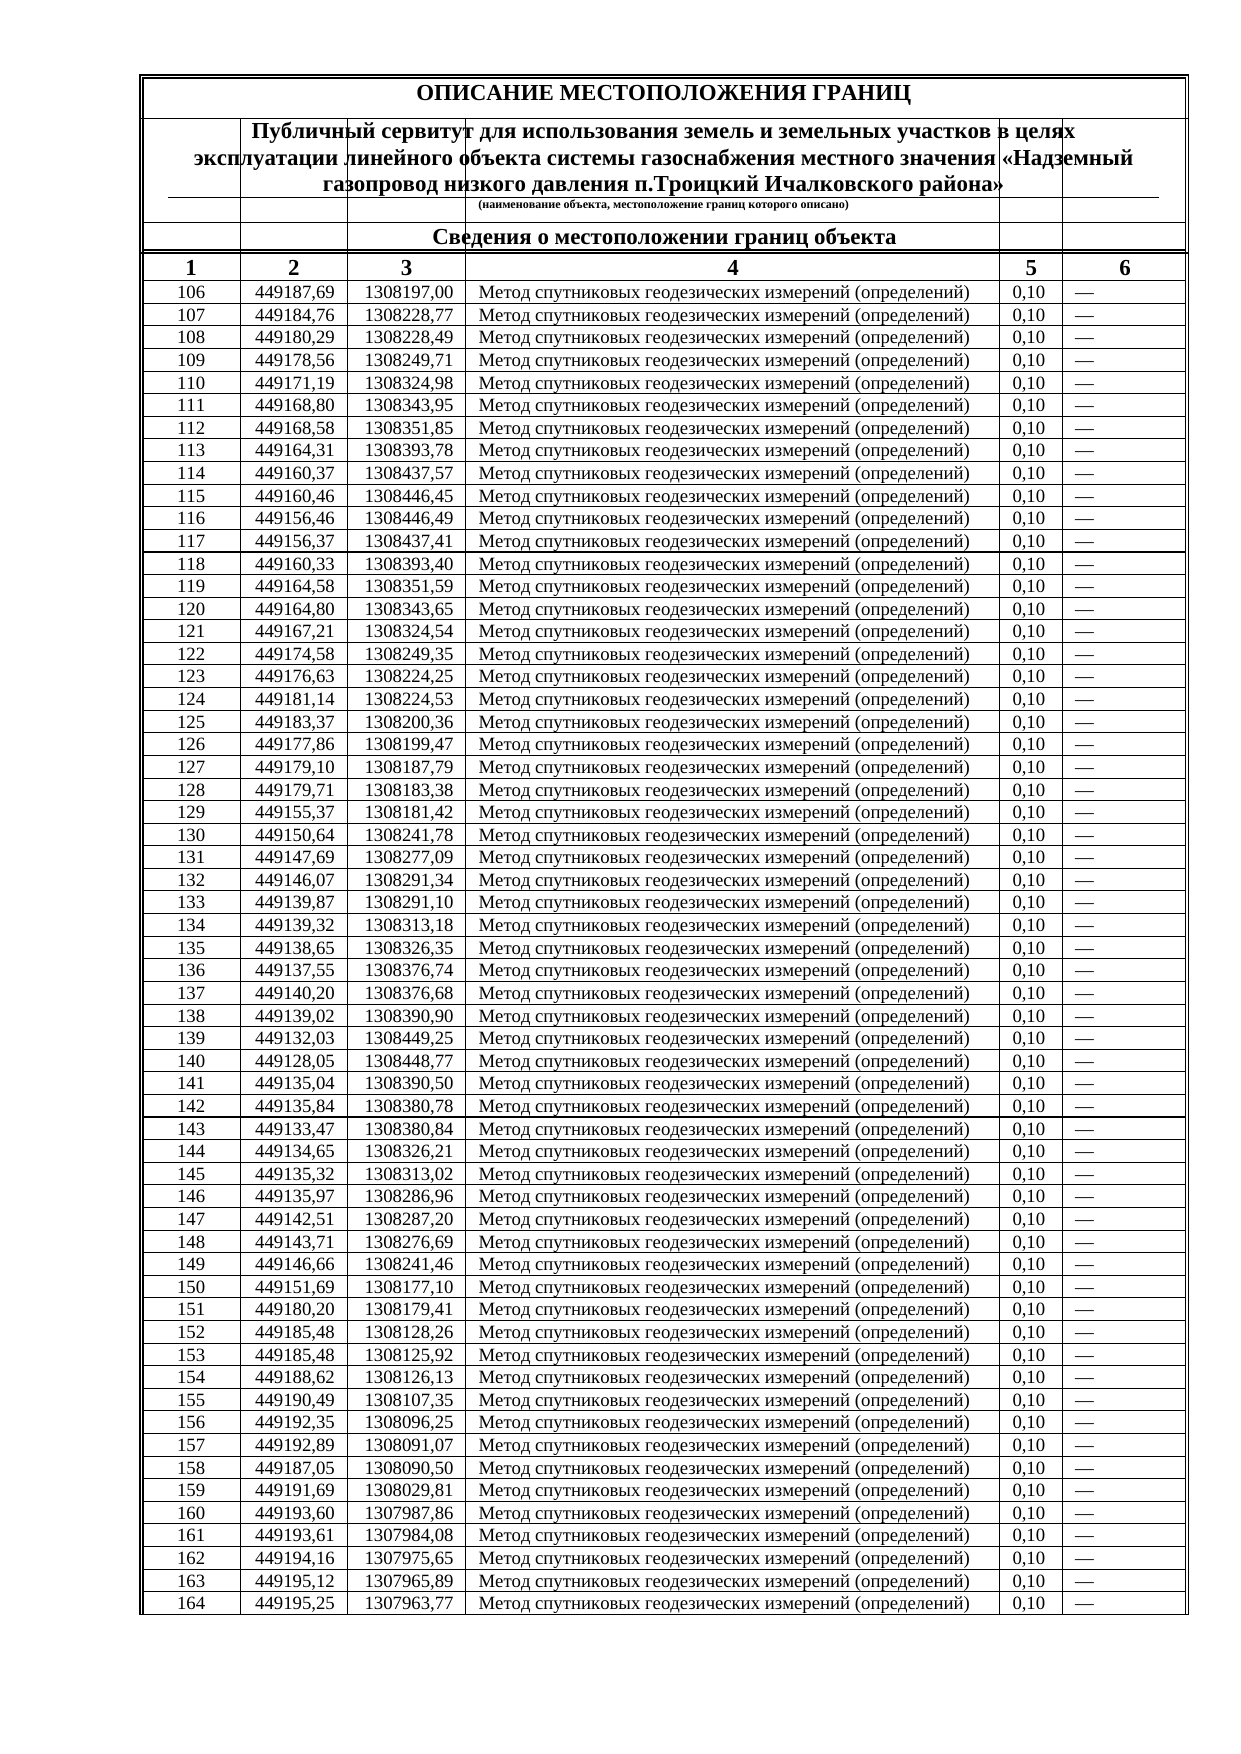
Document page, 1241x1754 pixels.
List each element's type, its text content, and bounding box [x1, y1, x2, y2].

table_cell 115 [144, 485, 240, 506]
table_cell Метод спутниковых геодезических измерений (определений) [466, 1118, 999, 1139]
table_cell 108 [144, 326, 240, 348]
table_header 3 [348, 254, 465, 280]
table_cell Метод спутниковых геодезических измерений (определений) [466, 620, 999, 642]
table_cell — [1063, 1366, 1185, 1388]
table_cell 449180,29 [241, 326, 347, 348]
table_cell 0,10 [1000, 733, 1062, 755]
table_cell 0,10 [1000, 688, 1062, 709]
table_cell Метод спутниковых геодезических измерений (определений) [466, 1411, 999, 1433]
table_cell 1308277,09 [348, 846, 465, 868]
table_cell 127 [144, 756, 240, 777]
table_cell Метод спутниковых геодезических измерений (определений) [466, 1321, 999, 1342]
table_cell 0,10 [1000, 1344, 1062, 1365]
table_cell 1308326,35 [348, 937, 465, 958]
table_cell 449139,32 [241, 914, 347, 936]
table_cell Метод спутниковых геодезических измерений (определений) [466, 1547, 999, 1568]
table_cell 137 [144, 982, 240, 1003]
table_cell 449190,49 [241, 1389, 347, 1410]
table_cell 0,10 [1000, 372, 1062, 393]
table_cell 0,10 [1000, 462, 1062, 483]
table_cell 1308183,38 [348, 779, 465, 800]
table_cell 449195,25 [241, 1592, 347, 1614]
table_header 3 [348, 119, 465, 197]
table_cell 1308313,02 [348, 1163, 465, 1184]
table_cell 144 [144, 1140, 240, 1162]
table_cell Метод спутниковых геодезических измерений (определений) [466, 1434, 999, 1456]
table_cell 449181,14 [241, 688, 347, 709]
table_cell 449135,97 [241, 1185, 347, 1207]
table_cell 134 [144, 914, 240, 936]
table_cell — [1063, 1502, 1185, 1523]
table_cell — [1063, 1592, 1185, 1614]
table_cell 141 [144, 1072, 240, 1094]
table_header 2 [241, 254, 347, 280]
table_cell Метод спутниковых геодезических измерений (определений) [466, 733, 999, 755]
table_header 4 [466, 198, 999, 222]
table_cell 449146,66 [241, 1253, 347, 1275]
table_cell — [1063, 439, 1185, 461]
table_cell 449187,69 [241, 281, 347, 303]
table_cell Метод спутниковых геодезических измерений (определений) [466, 869, 999, 890]
table_cell — [1063, 462, 1185, 483]
table_cell 449193,61 [241, 1524, 347, 1546]
table_cell 449168,80 [241, 394, 347, 416]
table_cell 449160,33 [241, 553, 347, 574]
table_cell Метод спутниковых геодезических измерений (определений) [466, 507, 999, 529]
table_cell 449156,46 [241, 507, 347, 529]
table_cell 449138,65 [241, 937, 347, 958]
table_cell 449156,37 [241, 530, 347, 551]
table_cell 121 [144, 620, 240, 642]
table_cell 0,10 [1000, 665, 1062, 687]
table_cell Метод спутниковых геодезических измерений (определений) [466, 1524, 999, 1546]
table_cell 0,10 [1000, 1479, 1062, 1501]
table_cell 143 [144, 1118, 240, 1139]
table_cell 449194,16 [241, 1547, 347, 1568]
table_cell 156 [144, 1411, 240, 1433]
table_cell 163 [144, 1570, 240, 1591]
table_cell — [1063, 507, 1185, 529]
table_cell Метод спутниковых геодезических измерений (определений) [466, 1005, 999, 1026]
table_cell 0,10 [1000, 643, 1062, 664]
table_cell 0,10 [1000, 1208, 1062, 1229]
table_cell — [1063, 1095, 1185, 1116]
table_cell 1308390,50 [348, 1072, 465, 1094]
table_cell 133 [144, 891, 240, 913]
table_cell — [1063, 575, 1185, 597]
table_header 5 [1000, 198, 1062, 222]
table_cell 449147,69 [241, 846, 347, 868]
table_cell 1308390,90 [348, 1005, 465, 1026]
table_cell 1308324,98 [348, 372, 465, 393]
table_cell — [1063, 914, 1185, 936]
table_cell 449137,55 [241, 959, 347, 981]
table_cell — [1063, 598, 1185, 619]
table_cell — [1063, 1005, 1185, 1026]
table_cell — [1063, 643, 1185, 664]
table_cell Метод спутниковых геодезических измерений (определений) [466, 439, 999, 461]
table_cell 449176,63 [241, 665, 347, 687]
table_cell 449160,46 [241, 485, 347, 506]
table_cell Метод спутниковых геодезических измерений (определений) [466, 779, 999, 800]
table_cell 449167,21 [241, 620, 347, 642]
table_cell 1307963,77 [348, 1592, 465, 1614]
table_cell 118 [144, 553, 240, 574]
table_cell 449174,58 [241, 643, 347, 664]
table_cell 112 [144, 417, 240, 438]
table_cell — [1063, 1457, 1185, 1478]
table_cell Метод спутниковых геодезических измерений (определений) [466, 1095, 999, 1116]
table_cell 449192,89 [241, 1434, 347, 1456]
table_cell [466, 304, 999, 325]
table_cell 0,10 [1000, 779, 1062, 800]
table_cell 146 [144, 1185, 240, 1207]
table_cell 0,10 [1000, 1231, 1062, 1252]
table_cell — [1063, 1050, 1185, 1071]
table_cell 148 [144, 1231, 240, 1252]
table_cell 117 [144, 530, 240, 551]
table_cell 130 [144, 824, 240, 845]
table_cell 0,10 [1000, 553, 1062, 574]
table_cell 0,10 [1000, 1321, 1062, 1342]
table_cell 138 [144, 1005, 240, 1026]
table_cell 1308090,50 [348, 1457, 465, 1478]
table_cell 142 [144, 1095, 240, 1116]
table_header 2 [241, 198, 347, 222]
table_cell 158 [144, 1457, 240, 1478]
table_cell Метод спутниковых геодезических измерений (определений) [466, 417, 999, 438]
table_cell 0,10 [1000, 1389, 1062, 1410]
table_cell 1307975,65 [348, 1547, 465, 1568]
table_cell 0,10 [1000, 1502, 1062, 1523]
table_cell 154 [144, 1366, 240, 1388]
table_cell 0,10 [1000, 304, 1062, 325]
table_cell 1308449,25 [348, 1027, 465, 1049]
table_cell 449143,71 [241, 1231, 347, 1252]
table_cell 160 [144, 1502, 240, 1523]
table_cell Метод спутниковых геодезических измерений (определений) [466, 665, 999, 687]
table_cell Метод спутниковых геодезических измерений (определений) [466, 530, 999, 551]
table_cell 1308200,36 [348, 711, 465, 732]
table_cell 0,10 [1000, 801, 1062, 823]
table_cell 153 [144, 1344, 240, 1365]
table_cell Метод спутниковых геодезических измерений (определений) [466, 1389, 999, 1410]
table_cell Метод спутниковых геодезических измерений (определений) [466, 959, 999, 981]
table_cell 1308199,47 [348, 733, 465, 755]
table_cell 151 [144, 1298, 240, 1320]
table_cell 449135,04 [241, 1072, 347, 1094]
table_cell 1308291,10 [348, 891, 465, 913]
table_cell 1308380,78 [348, 1095, 465, 1116]
table_cell 449133,47 [241, 1118, 347, 1139]
table_cell — [1063, 1524, 1185, 1546]
table_cell Метод спутниковых геодезических измерений (определений) [466, 1276, 999, 1297]
table_cell 0,10 [1000, 1592, 1062, 1614]
table_cell Метод спутниковых геодезических измерений (определений) [466, 1457, 999, 1478]
table_cell — [1063, 1118, 1185, 1139]
table_cell 1308177,10 [348, 1276, 465, 1297]
table_cell 132 [144, 869, 240, 890]
table_cell 139 [144, 1027, 240, 1049]
table_cell 1308351,85 [348, 417, 465, 438]
table_cell 1308326,21 [348, 1140, 465, 1162]
table_cell 449185,48 [241, 1321, 347, 1342]
table_cell 0,10 [1000, 326, 1062, 348]
table_cell 0,10 [1000, 891, 1062, 913]
table_cell — [1063, 688, 1185, 709]
table_cell — [1063, 1434, 1185, 1456]
table_cell 449128,05 [241, 1050, 347, 1071]
table_cell 111 [144, 394, 240, 416]
table_header 3 [348, 198, 465, 222]
table_cell Метод спутниковых геодезических измерений (определений) [466, 824, 999, 845]
table_cell 1308197,00 [348, 281, 465, 303]
table_cell 159 [144, 1479, 240, 1501]
table_cell 449142,51 [241, 1208, 347, 1229]
table_cell 1308249,71 [348, 349, 465, 371]
table_cell — [1063, 281, 1185, 303]
table_cell 161 [144, 1524, 240, 1546]
table_cell 0,10 [1000, 1027, 1062, 1049]
table_cell — [1063, 530, 1185, 551]
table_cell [466, 1570, 999, 1591]
table_cell 1308343,65 [348, 598, 465, 619]
table_cell Метод спутниковых геодезических измерений (определений) [466, 801, 999, 823]
table_cell Метод спутниковых геодезических измерений (определений) [466, 462, 999, 483]
table_cell 1308380,84 [348, 1118, 465, 1139]
table_cell 449183,37 [241, 711, 347, 732]
table_cell 449134,65 [241, 1140, 347, 1162]
table_cell — [1063, 553, 1185, 574]
table_cell 449187,05 [241, 1457, 347, 1478]
table_header 4 [466, 254, 999, 280]
table_cell 0,10 [1000, 598, 1062, 619]
table_cell 116 [144, 507, 240, 529]
table_cell 124 [144, 688, 240, 709]
table_cell 449139,87 [241, 891, 347, 913]
table_cell — [1063, 1276, 1185, 1297]
table_cell 0,10 [1000, 937, 1062, 958]
table_cell 123 [144, 665, 240, 687]
table_cell — [1063, 372, 1185, 393]
table_cell 0,10 [1000, 1253, 1062, 1275]
table_cell Метод спутниковых геодезических измерений (определений) [466, 1140, 999, 1162]
table_cell 1308029,81 [348, 1479, 465, 1501]
table_cell — [1063, 326, 1185, 348]
table_cell — [1063, 485, 1185, 506]
table_cell 1308224,25 [348, 665, 465, 687]
table_cell 1308437,57 [348, 462, 465, 483]
table_cell Метод спутниковых геодезических измерений (определений) [466, 688, 999, 709]
table_cell 1308291,34 [348, 869, 465, 890]
table_cell 449185,48 [241, 1344, 347, 1365]
table_cell — [1063, 1027, 1185, 1049]
table_cell 0,10 [1000, 1050, 1062, 1071]
table_cell 1308343,95 [348, 394, 465, 416]
table_cell 0,10 [1000, 439, 1062, 461]
table_cell 1308446,45 [348, 485, 465, 506]
table_cell 136 [144, 959, 240, 981]
table_cell 0,10 [1000, 1524, 1062, 1546]
table_cell 0,10 [1000, 869, 1062, 890]
table_cell — [1063, 779, 1185, 800]
table_cell Метод спутниковых геодезических измерений (определений) [466, 1027, 999, 1049]
table_cell — [1063, 711, 1185, 732]
table_cell 0,10 [1000, 1005, 1062, 1026]
table_cell 449160,37 [241, 462, 347, 483]
table_cell 0,10 [1000, 1547, 1062, 1568]
table_cell 122 [144, 643, 240, 664]
table_cell Метод спутниковых геодезических измерений (определений) [466, 937, 999, 958]
table_cell 0,10 [1000, 349, 1062, 371]
table_cell — [1063, 1072, 1185, 1094]
table_cell 1308287,20 [348, 1208, 465, 1229]
table_cell — [1063, 891, 1185, 913]
table_cell 1308224,53 [348, 688, 465, 709]
table_cell 0,10 [1000, 846, 1062, 868]
table_cell Метод спутниковых геодезических измерений (определений) [466, 1072, 999, 1094]
table_cell — [1063, 1321, 1185, 1342]
table_cell 155 [144, 1389, 240, 1410]
table_cell — [1063, 1298, 1185, 1320]
table_cell — [1063, 801, 1185, 823]
table_cell 0,10 [1000, 1434, 1062, 1456]
table_cell 1308393,78 [348, 439, 465, 461]
table_cell Метод спутниковых геодезических измерений (определений) [466, 1502, 999, 1523]
table_cell Метод спутниковых геодезических измерений (определений) [466, 846, 999, 868]
table_cell 1308187,79 [348, 756, 465, 777]
table_cell 449135,32 [241, 1163, 347, 1184]
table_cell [466, 1592, 999, 1614]
table_cell Метод спутниковых геодезических измерений (определений) [466, 485, 999, 506]
table_cell 449195,12 [241, 1570, 347, 1591]
table_cell Метод спутниковых геодезических измерений (определений) [466, 598, 999, 619]
table_cell 126 [144, 733, 240, 755]
table_cell — [1063, 824, 1185, 845]
table_cell 449171,19 [241, 372, 347, 393]
table_cell 1308313,18 [348, 914, 465, 936]
table_cell Метод спутниковых геодезических измерений (определений) [466, 1479, 999, 1501]
table_cell 449155,37 [241, 801, 347, 823]
table_cell — [1063, 620, 1185, 642]
table_cell 0,10 [1000, 982, 1062, 1003]
table_cell 449193,60 [241, 1502, 347, 1523]
table_header 6 [1063, 223, 1185, 249]
table_cell 1308125,92 [348, 1344, 465, 1365]
table_cell 1308241,78 [348, 824, 465, 845]
table_cell 128 [144, 779, 240, 800]
table_cell 449164,58 [241, 575, 347, 597]
table_cell — [1063, 1208, 1185, 1229]
table_header 1 [144, 254, 240, 280]
table_cell 1308128,26 [348, 1321, 465, 1342]
table_cell 449192,35 [241, 1411, 347, 1433]
table_cell 1308241,46 [348, 1253, 465, 1275]
table_cell 1308446,49 [348, 507, 465, 529]
table_cell — [1063, 349, 1185, 371]
table_cell 0,10 [1000, 281, 1062, 303]
table_cell 0,10 [1000, 1298, 1062, 1320]
table_cell 120 [144, 598, 240, 619]
table_cell — [1063, 733, 1185, 755]
table_cell 152 [144, 1321, 240, 1342]
table_header 6 [1063, 119, 1185, 222]
table_cell 135 [144, 937, 240, 958]
table_cell 449179,71 [241, 779, 347, 800]
table_cell — [1063, 937, 1185, 958]
table_cell 1308276,69 [348, 1231, 465, 1252]
table_cell 449164,31 [241, 439, 347, 461]
table_header 5 [1000, 254, 1062, 280]
table_cell 1308181,42 [348, 801, 465, 823]
table_cell 125 [144, 711, 240, 732]
table_cell 449179,10 [241, 756, 347, 777]
table_header 5 [1000, 223, 1062, 249]
table_cell 1307987,86 [348, 1502, 465, 1523]
table_header 2 [241, 223, 347, 249]
table_cell 1308091,07 [348, 1434, 465, 1456]
table_cell 162 [144, 1547, 240, 1568]
table_cell 150 [144, 1276, 240, 1297]
table_cell 1308228,49 [348, 326, 465, 348]
table_header 1 [144, 223, 240, 249]
table_cell 449180,20 [241, 1298, 347, 1320]
table_cell Метод спутниковых геодезических измерений (определений) [466, 1050, 999, 1071]
table_cell 449177,86 [241, 733, 347, 755]
table_cell 1308437,41 [348, 530, 465, 551]
table_cell 114 [144, 462, 240, 483]
table_cell 1308179,41 [348, 1298, 465, 1320]
table_cell Метод спутниковых геодезических измерений (определений) [466, 575, 999, 597]
table_cell 449178,56 [241, 349, 347, 371]
table_cell — [1063, 1185, 1185, 1207]
table_cell 449146,07 [241, 869, 347, 890]
table_cell Метод спутниковых геодезических измерений (определений) [466, 891, 999, 913]
table_cell 0,10 [1000, 1185, 1062, 1207]
table_cell 0,10 [1000, 1140, 1062, 1162]
table_cell 131 [144, 846, 240, 868]
table_cell — [1063, 1163, 1185, 1184]
table_cell 1308351,59 [348, 575, 465, 597]
table_cell Метод спутниковых геодезических измерений (определений) [466, 1253, 999, 1275]
table_cell Метод спутниковых геодезических измерений (определений) [466, 349, 999, 371]
table_cell 449139,02 [241, 1005, 347, 1026]
table_cell 1307965,89 [348, 1570, 465, 1591]
table_cell — [1063, 1547, 1185, 1568]
table_cell 1308376,74 [348, 959, 465, 981]
table_cell 0,10 [1000, 959, 1062, 981]
table_cell Метод спутниковых геодезических измерений (определений) [466, 1298, 999, 1320]
table_cell 449140,20 [241, 982, 347, 1003]
table_cell 449132,03 [241, 1027, 347, 1049]
table_cell — [1063, 1344, 1185, 1365]
table_cell 1308286,96 [348, 1185, 465, 1207]
table_cell Метод спутниковых геодезических измерений (определений) [466, 1185, 999, 1207]
table_cell 0,10 [1000, 1072, 1062, 1094]
table_header 4 [466, 119, 999, 197]
table_cell — [1063, 959, 1185, 981]
table_cell 449188,62 [241, 1366, 347, 1388]
table_cell Метод спутниковых геодезических измерений (определений) [466, 372, 999, 393]
table_cell 1308249,35 [348, 643, 465, 664]
table_cell 113 [144, 439, 240, 461]
table_cell 1308324,54 [348, 620, 465, 642]
table_cell 0,10 [1000, 1570, 1062, 1591]
table_cell 157 [144, 1434, 240, 1456]
table_cell 0,10 [1000, 530, 1062, 551]
table_cell — [1063, 1253, 1185, 1275]
table_cell — [1063, 1389, 1185, 1410]
table_cell Метод спутниковых геодезических измерений (определений) [466, 914, 999, 936]
table_cell — [1063, 665, 1185, 687]
table_cell 1308126,13 [348, 1366, 465, 1388]
table_cell 0,10 [1000, 1095, 1062, 1116]
table_cell 1308096,25 [348, 1411, 465, 1433]
table_cell Метод спутниковых геодезических измерений (определений) [466, 1344, 999, 1365]
table_cell 449151,69 [241, 1276, 347, 1297]
table_cell 0,10 [1000, 1276, 1062, 1297]
table_cell 0,10 [1000, 1163, 1062, 1184]
table_cell 0,10 [1000, 1118, 1062, 1139]
table_cell Метод спутниковых геодезических измерений (определений) [466, 1208, 999, 1229]
table_cell 1308376,68 [348, 982, 465, 1003]
table_header 2 [241, 119, 347, 197]
table_cell 1308448,77 [348, 1050, 465, 1071]
table_cell 164 [144, 1592, 240, 1614]
table_cell — [1063, 1479, 1185, 1501]
table_cell Метод спутниковых геодезических измерений (определений) [466, 711, 999, 732]
table_cell 449191,69 [241, 1479, 347, 1501]
table_header 6 [1063, 254, 1185, 280]
table_cell — [1063, 1411, 1185, 1433]
table_cell 449135,84 [241, 1095, 347, 1116]
table_cell 147 [144, 1208, 240, 1229]
table_cell 1308393,40 [348, 553, 465, 574]
table_header 1 [144, 119, 240, 222]
table_cell 0,10 [1000, 620, 1062, 642]
table_cell 1307984,08 [348, 1524, 465, 1546]
table_cell — [1063, 1140, 1185, 1162]
table_cell 149 [144, 1253, 240, 1275]
table_cell 0,10 [1000, 417, 1062, 438]
table_cell Метод спутниковых геодезических измерений (определений) [466, 1366, 999, 1388]
table_cell 0,10 [1000, 756, 1062, 777]
table_header 5 [1000, 119, 1062, 197]
table_cell 449150,64 [241, 824, 347, 845]
table_cell — [1063, 869, 1185, 890]
table_cell 140 [144, 1050, 240, 1071]
table_cell 449164,80 [241, 598, 347, 619]
table_cell 1308107,35 [348, 1389, 465, 1410]
table_cell 0,10 [1000, 394, 1062, 416]
table_cell — [1063, 846, 1185, 868]
table_header 3 [348, 223, 465, 249]
table_cell Метод спутниковых геодезических измерений (определений) [466, 982, 999, 1003]
table_cell 0,10 [1000, 1366, 1062, 1388]
table_cell 0,10 [1000, 507, 1062, 529]
table_cell 106 [144, 281, 240, 303]
table_cell Метод спутниковых геодезических измерений (определений) [466, 1163, 999, 1184]
table_cell 0,10 [1000, 914, 1062, 936]
table_cell 110 [144, 372, 240, 393]
table_cell 129 [144, 801, 240, 823]
table_cell — [1063, 1570, 1185, 1591]
table_cell 0,10 [1000, 1457, 1062, 1478]
table_cell 0,10 [1000, 575, 1062, 597]
table_header 4 [466, 223, 999, 249]
table_cell 107 [144, 304, 240, 325]
table_cell 109 [144, 349, 240, 371]
table_cell Метод спутниковых геодезических измерений (определений) [466, 1231, 999, 1252]
table_cell 0,10 [1000, 711, 1062, 732]
table_cell 0,10 [1000, 824, 1062, 845]
table_cell Метод спутниковых геодезических измерений (определений) [466, 326, 999, 348]
table_cell Метод спутниковых геодезических измерений (определений) [466, 643, 999, 664]
table_cell 119 [144, 575, 240, 597]
table_cell Метод спутниковых геодезических измерений (определений) [466, 394, 999, 416]
table_cell 0,10 [1000, 1411, 1062, 1433]
table_cell 1308228,77 [348, 304, 465, 325]
table_cell Метод спутниковых геодезических измерений (определений) [466, 756, 999, 777]
table_cell Метод спутниковых геодезических измерений (определений) [466, 553, 999, 574]
table_cell — [1063, 394, 1185, 416]
table_cell — [1063, 1231, 1185, 1252]
table_cell 449168,58 [241, 417, 347, 438]
table_cell — [1063, 417, 1185, 438]
table_cell — [1063, 304, 1185, 325]
table_cell — [1063, 982, 1185, 1003]
table_cell 449184,76 [241, 304, 347, 325]
table_cell 0,10 [1000, 485, 1062, 506]
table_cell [466, 281, 999, 303]
table_cell 145 [144, 1163, 240, 1184]
table_cell — [1063, 756, 1185, 777]
